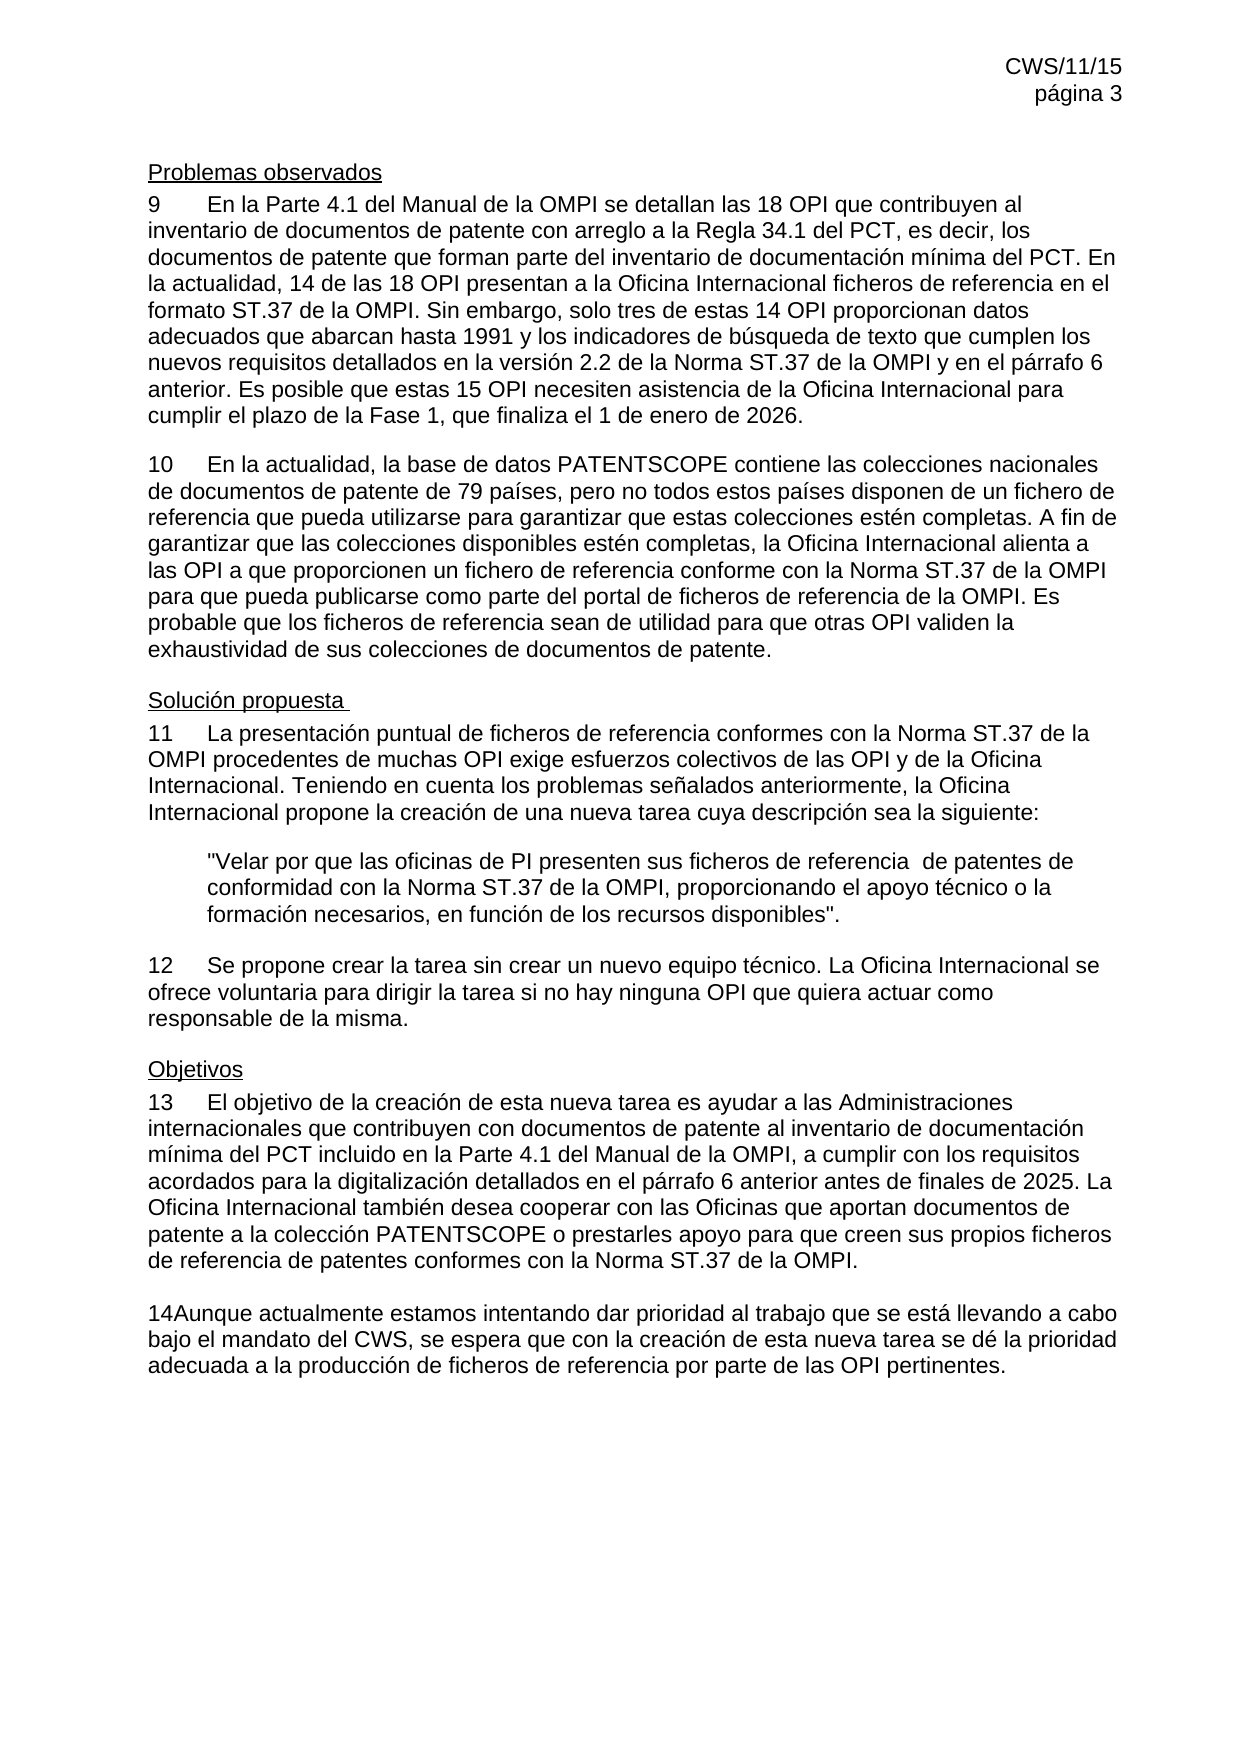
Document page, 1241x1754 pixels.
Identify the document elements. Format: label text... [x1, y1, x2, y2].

subtitle Solución propuesta [148, 687, 1122, 713]
text "Velar por que las oficinas de PI presenten sus ficheros de referencia de patentes de conformidad con la Norma ST.37 de la OMPI, proporcionando el apoyo técnico o la formación necesarios, en función de los recursos disponibles". [207, 848, 1122, 927]
subtitle Problemas observados [148, 158, 1122, 185]
text Aunque actualmente estamos intentando dar prioridad al trabajo que se está llevando a cabo bajo el mandato del CWS, se espera que con la creación de esta nueva tarea se dé la prioridad adecuada a la producción de ficheros de referencia por parte de las OPI pertinentes. [148, 1299, 1122, 1379]
text En la actualidad, la base de datos PATENTSCOPE contiene las colecciones nacionales de documentos de patente de 79 países, pero no todos estos países disponen de un fichero de referencia que pueda utilizarse para garantizar que estas colecciones estén completas. A fin de garantizar que las colecciones disponibles estén completas, la Oficina Internacional alienta a las OPI a que proporcionen un fichero de referencia conforme con la Norma ST.37 de la OMPI para que pueda publicarse como parte del portal de ficheros de referencia de la OMPI. Es probable que los ficheros de referencia sean de utilidad para que otras OPI validen la exhaustividad de sus colecciones de documentos de patente. [148, 451, 1122, 662]
text El objetivo de la creación de esta nueva tarea es ayudar a las Administraciones internacionales que contribuyen con documentos de patente al inventario de documentación mínima del PCT incluido en la Parte 4.1 del Manual de la OMPI, a cumplir con los requisitos acordados para la digitalización detallados en el párrafo 6 anterior antes de finales de 2025. La Oficina Internacional también desea cooperar con las Oficinas que aportan documentos de patente a la colección PATENTSCOPE o prestarles apoyo para que creen sus propios ficheros de referencia de patentes conformes con la Norma ST.37 de la OMPI. [148, 1089, 1122, 1273]
text La presentación puntual de ficheros de referencia conformes con la Norma ST.37 de la OMPI procedentes de muchas OPI exige esfuerzos colectivos de las OPI y de la Oficina Internacional. Teniendo en cuenta los problemas señalados anteriormente, la Oficina Internacional propone la creación de una nueva tarea cuya descripción sea la siguiente: [148, 720, 1122, 825]
text Se propone crear la tarea sin crear un nuevo equipo técnico. La Oficina Internacional se ofrece voluntaria para dirigir la tarea si no hay ninguna OPI que quiera actuar como responsable de la misma. [148, 952, 1122, 1031]
text En la Parte 4.1 del Manual de la OMPI se detallan las 18 OPI que contribuyen al inventario de documentos de patente con arreglo a la Regla 34.1 del PCT, es decir, los documentos de patente que forman parte del inventario de documentación mínima del PCT. En la actualidad, 14 de las 18 OPI presentan a la Oficina Internacional ficheros de referencia en el formato ST.37 de la OMPI. Sin embargo, solo tres de estas 14 OPI proporcionan datos adecuados que abarcan hasta 1991 y los indicadores de búsqueda de texto que cumplen los nuevos requisitos detallados en la versión 2.2 de la Norma ST.37 de la OMPI y en el párrafo 6 anterior. Es posible que estas 15 OPI necesiten asistencia de la Oficina Internacional para cumplir el plazo de la Fase 1, que finaliza el 1 de enero de 2026. [148, 191, 1122, 428]
subtitle Objetivos [148, 1056, 1122, 1082]
